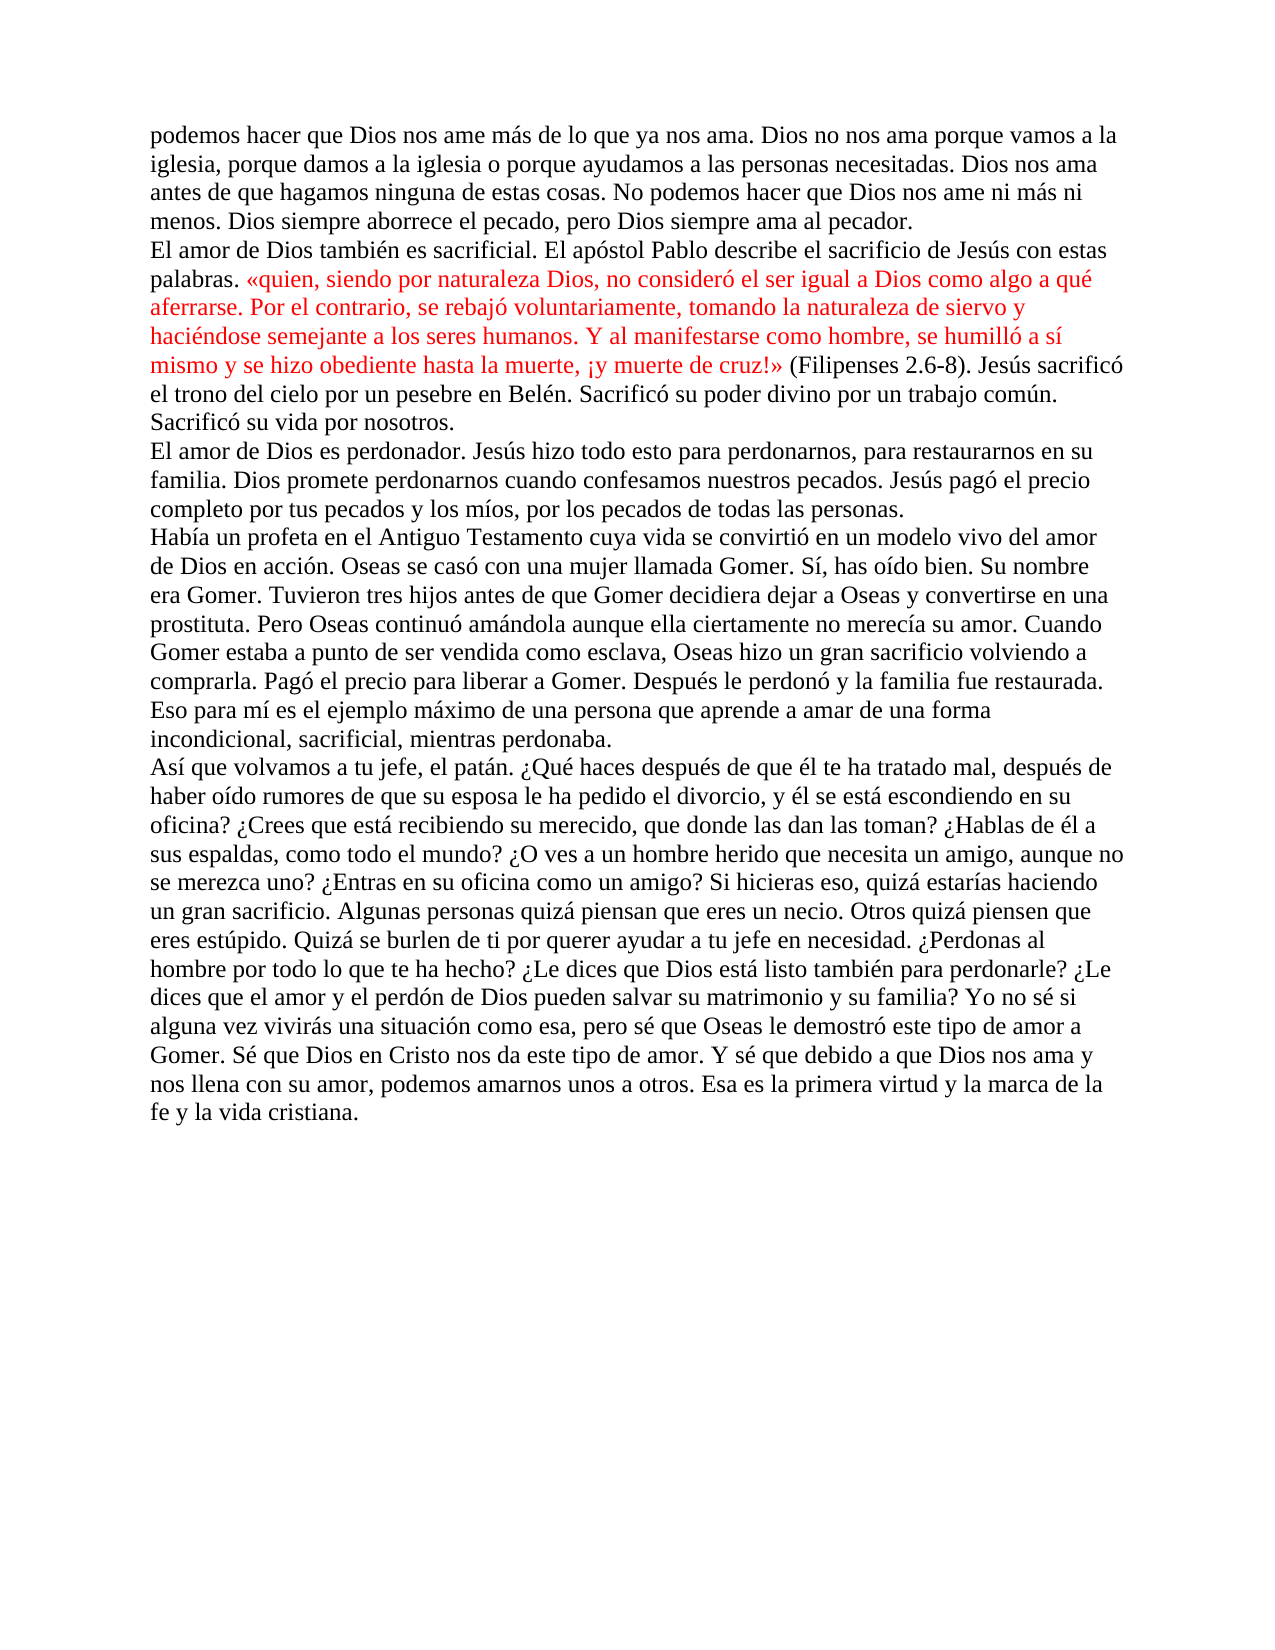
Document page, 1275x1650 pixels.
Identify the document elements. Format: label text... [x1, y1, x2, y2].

text El amor de Dios también es sacrificial. El apóstol Pablo describe el sacrificio de Jesús con estas palabras. «quien, siendo por naturaleza Dios, no consideró el ser igual a Dios como algo a qué aferrarse. Por el contrario, se rebajó voluntariamente, tomando la naturaleza de siervo y haciéndose semejante a los seres humanos. Y al manifestarse como hombre, se humilló a sí mismo y se hizo obediente hasta la muerte, ¡y muerte de cruz!» (Filipenses 2.6-8). Jesús sacrificó el trono del cielo por un pesebre en Belén. Sacrificó su poder divino por un trabajo común. Sacrificó su vida por nosotros. [150, 235, 1125, 436]
text El amor de Dios es perdonador. Jesús hizo todo esto para perdonarnos, para restaurarnos en su familia. Dios promete perdonarnos cuando confesamos nuestros pecados. Jesús pagó el precio completo por tus pecados y los míos, por los pecados de todas las personas. [150, 436, 1125, 522]
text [150, 120, 1125, 235]
text Había un profeta en el Antiguo Testamento cuya vida se convirtió en un modelo vivo del amor de Dios en acción. Oseas se casó con una mujer llamada Gomer. Sí, has oído bien. Su nombre era Gomer. Tuvieron tres hijos antes de que Gomer decidiera dejar a Oseas y convertirse en una prostituta. Pero Oseas continuó amándola aunque ella ciertamente no merecía su amor. Cuando Gomer estaba a punto de ser vendida como esclava, Oseas hizo un gran sacrificio volviendo a comprarla. Pagó el precio para liberar a Gomer. Después le perdonó y la familia fue restaurada. Eso para mí es el ejemplo máximo de una persona que aprende a amar de una forma incondicional, sacrificial, mientras perdonaba. [150, 522, 1125, 752]
text Así que volvamos a tu jefe, el patán. ¿Qué haces después de que él te ha tratado mal, después de haber oído rumores de que su esposa le ha pedido el divorcio, y él se está escondiendo en su oficina? ¿Crees que está recibiendo su merecido, que donde las dan las toman? ¿Hablas de él a sus espaldas, como todo el mundo? ¿O ves a un hombre herido que necesita un amigo, aunque no se merezca uno? ¿Entras en su oficina como un amigo? Si hicieras eso, quizá estarías haciendo un gran sacrificio. Algunas personas quizá piensan que eres un necio. Otros quizá piensen que eres estúpido. Quizá se burlen de ti por querer ayudar a tu jefe en necesidad. ¿Perdonas al hombre por todo lo que te ha hecho? ¿Le dices que Dios está listo también para perdonarle? ¿Le dices que el amor y el perdón de Dios pueden salvar su matrimonio y su familia? Yo no sé si alguna vez vivirás una situación como esa, pero sé que Oseas le demostró este tipo de amor a Gomer. Sé que Dios en Cristo nos da este tipo de amor. Y sé que debido a que Dios nos ama y nos llena con su amor, podemos amarnos unos a otros. Esa es la primera virtud y la marca de la fe y la vida cristiana. [150, 752, 1125, 1126]
